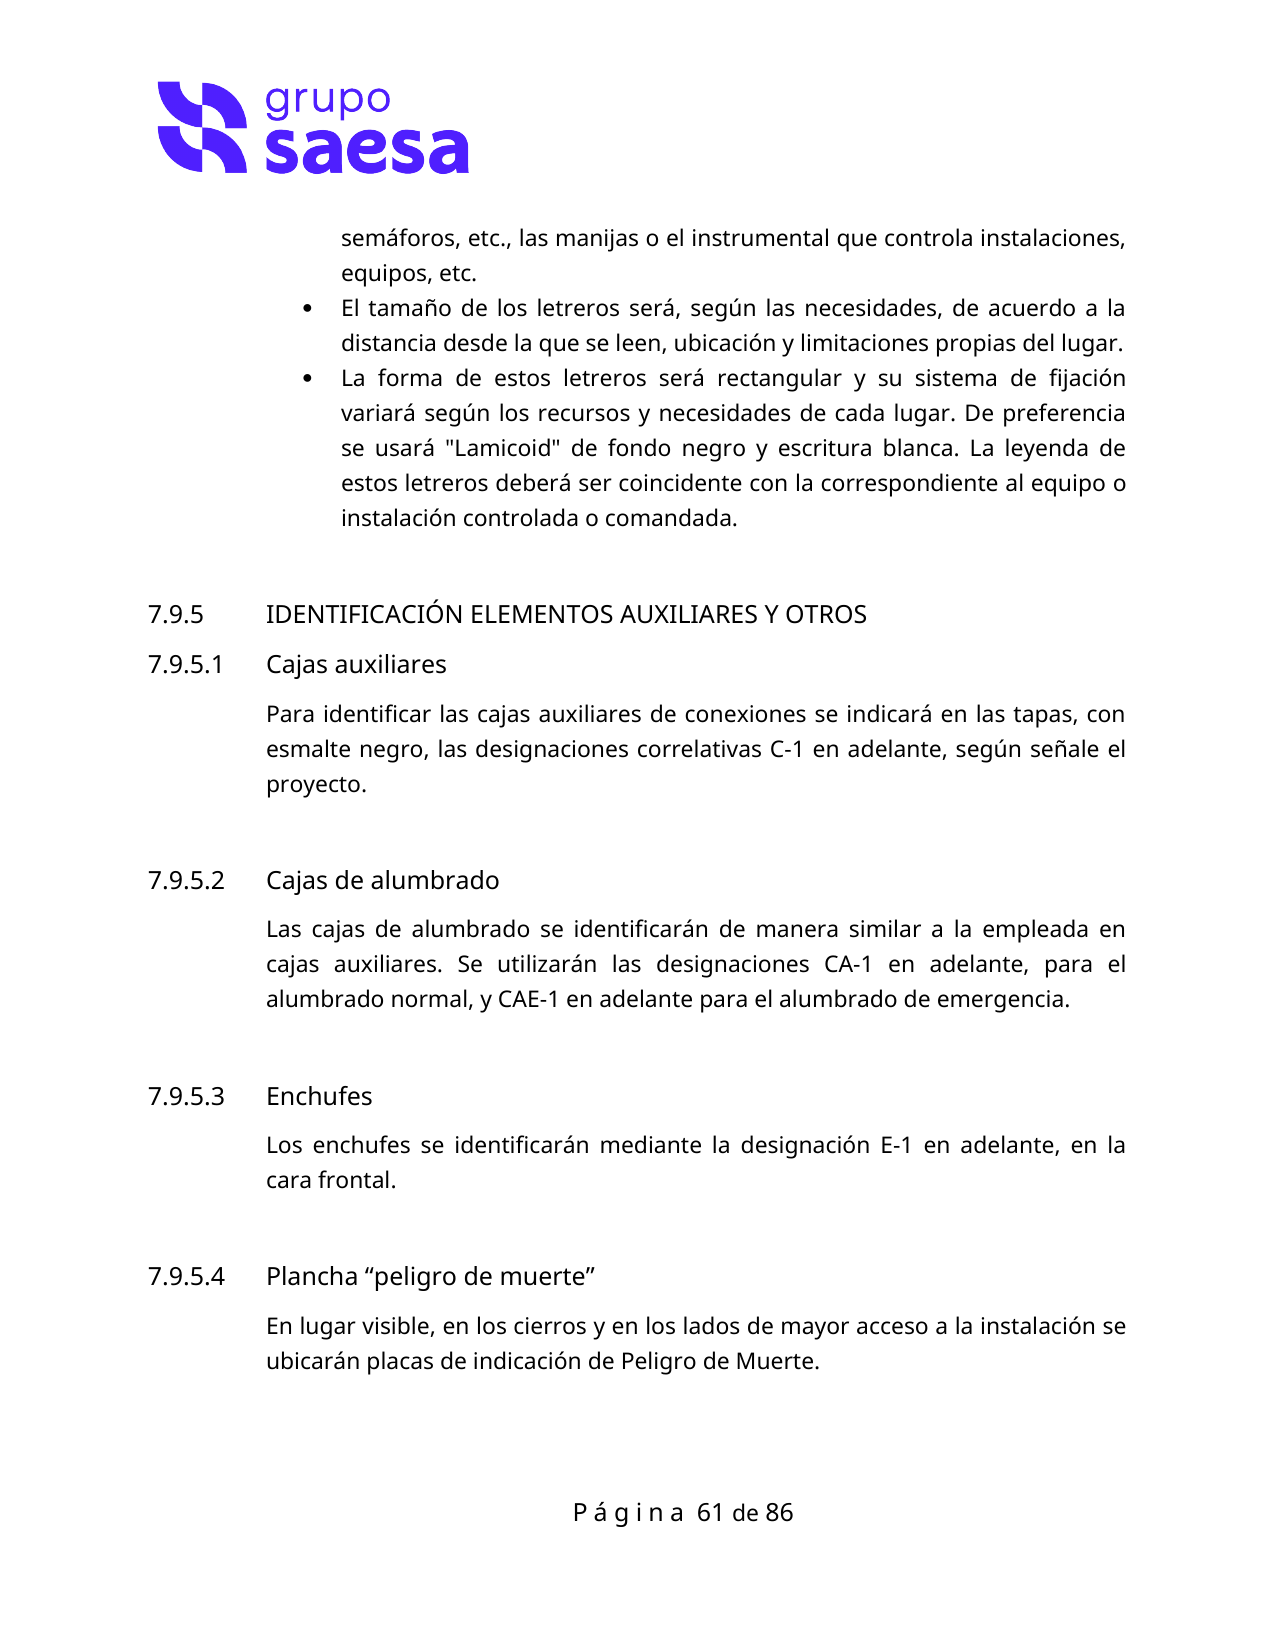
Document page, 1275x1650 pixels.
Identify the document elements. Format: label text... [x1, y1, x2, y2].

subtitle IDENTIFICACIÓN ELEMENTOS AUXILIARES Y OTROS [148, 596, 1127, 631]
picture [147, 73, 478, 177]
list La forma de estos letreros será rectangular y su sistema de fijación variará según los recursos y necesidades de cada lugar. De preferencia se usará "Lamicoid" de fondo negro y escritura blanca. La leyenda de estos letreros deberá ser coincidente con la correspondiente al equipo o instalación controlada o comandada. [303, 361, 1127, 533]
text Las cajas de alumbrado se identificarán de manera similar a la empleada en cajas auxiliares. Se utilizarán las designaciones CA-1 en adelante, para el alumbrado normal, y CAE-1 en adelante para el alumbrado de emergencia. [266, 913, 1127, 1014]
text En lugar visible, en los cierros y en los lados de mayor acceso a la instalación se ubicarán placas de indicación de Peligro de Muerte. [266, 1309, 1127, 1376]
subtitle Cajas de alumbrado [148, 863, 1127, 897]
text Los enchufes se identificarán mediante la designación E-1 en adelante, en la cara frontal. [266, 1129, 1127, 1195]
subtitle Plancha “peligro de muerte” [148, 1259, 1127, 1293]
subtitle Cajas auxiliares [148, 647, 1127, 681]
text Para identificar las cajas auxiliares de conexiones se indicará en las tapas, con esmalte negro, las designaciones correlativas C-1 en adelante, según señale el proyecto. [266, 698, 1127, 799]
subtitle Enchufes [148, 1078, 1127, 1112]
list El tamaño de los letreros será, según las necesidades, de acuerdo a la distancia desde la que se leen, ubicación y limitaciones propias del lugar. [303, 291, 1127, 358]
